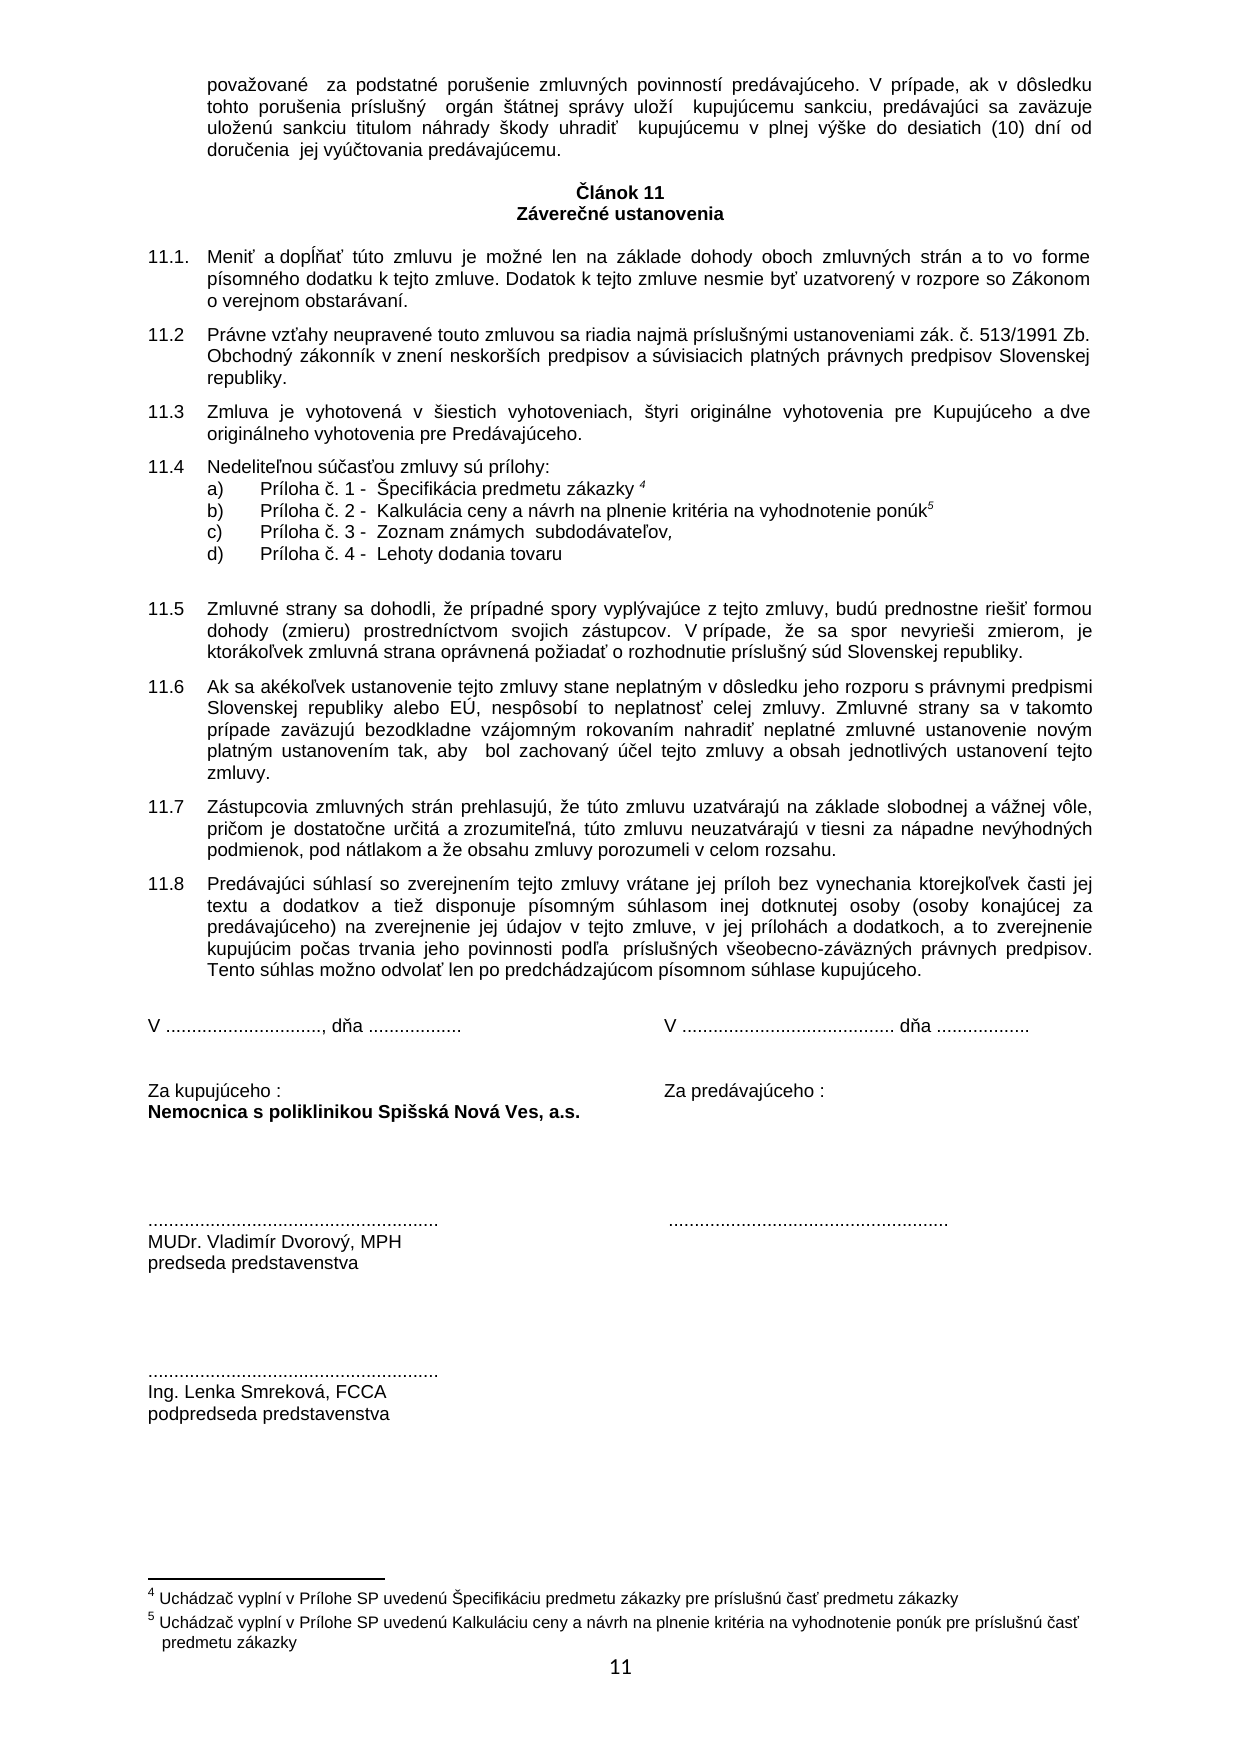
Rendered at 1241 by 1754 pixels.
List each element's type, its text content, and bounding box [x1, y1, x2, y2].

text V .............................., dňa .................. V ......................................... dňa .................. [148, 1015, 1092, 1036]
text Článok 11 [148, 182, 1092, 203]
text MUDr. Vladimír Dvorový, MPH [148, 1230, 1092, 1252]
text ........................................................ [148, 1360, 1092, 1381]
text Za kupujúceho : Za predávajúceho : [148, 1079, 1092, 1101]
text 11.3 Zmluva je vyhotovená v šiestich vyhotoveniach, štyri originálne vyhotovenia pre Kupujúceho a dve originálneho vyhotovenia pre Predávajúceho. [148, 401, 1090, 444]
text 11.8 Predávajúci súhlasí so zverejnením tejto zmluvy vrátane jej príloh bez vynechania ktorejkoľvek časti jej textu a dodatkov a tiež disponuje písomným súhlasom inej dotknutej osoby (osoby konajúcej za predávajúceho) na zverejnenie jej údajov v tejto zmluve, v jej prílohách a dodatkoch, a to zverejnenie kupujúcim počas trvania jeho povinnosti podľa príslušných všeobecno-záväzných právnych predpisov. Tento súhlas možno odvolať len po predchádzajúcom písomnom súhlase kupujúceho. [148, 873, 1092, 981]
list Príloha č. 3 - Zoznam známych subdodávateľov, [207, 521, 1092, 543]
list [148, 74, 1092, 160]
list Príloha č. 1 - Špecifikácia predmetu zákazky [207, 478, 1092, 499]
text 11.4 Nedeliteľnou súčasťou zmluvy sú prílohy: [148, 456, 1090, 478]
text ........................................................ ...................................................... [148, 1209, 1092, 1230]
list Príloha č. 2 - Kalkulácia ceny a návrh na plnenie kritéria na vyhodnotenie ponúk [207, 499, 1092, 521]
text 11.6 Ak sa akékoľvek ustanovenie tejto zmluvy stane neplatným v dôsledku jeho rozporu s právnymi predpismi Slovenskej republiky alebo EÚ, nespôsobí to neplatnosť celej zmluvy. Zmluvné strany sa v takomto prípade zaväzujú bezodkladne vzájomným rokovaním nahradiť neplatné zmluvné ustanovenie novým platným ustanovením tak, aby bol zachovaný účel tejto zmluvy a obsah jednotlivých ustanovení tejto zmluvy. [148, 675, 1092, 783]
text 11.5 Zmluvné strany sa dohodli, že prípadné spory vyplývajúce z tejto zmluvy, budú prednostne riešiť formou dohody (zmieru) prostredníctvom svojich zástupcov. V prípade, že sa spor nevyrieši zmierom, je ktorákoľvek zmluvná strana oprávnená požiadať o rozhodnutie príslušný súd Slovenskej republiky. [148, 598, 1092, 663]
text 11.1. Meniť a dopĺňať túto zmluvu je možné len na základe dohody oboch zmluvných strán a to vo forme písomného dodatku k tejto zmluve. Dodatok k tejto zmluve nesmie byť uzatvorený v rozpore so Zákonom o verejnom obstarávaní. [148, 246, 1090, 311]
text 11.2 Právne vzťahy neupravené touto zmluvou sa riadia najmä príslušnými ustanoveniami zák. č. 513/1991 Zb. Obchodný zákonník v znení neskorších predpisov a súvisiacich platných právnych predpisov Slovenskej republiky. [148, 323, 1090, 388]
text Nemocnica s poliklinikou Spišská Nová Ves, a.s. [148, 1101, 1092, 1123]
text 11.7 Zástupcovia zmluvných strán prehlasujú, že túto zmluvu uzatvárajú na základe slobodnej a vážnej vôle, pričom je dostatočne určitá a zrozumiteľná, túto zmluvu neuzatvárajú v tiesni za nápadne nevýhodných podmienok, pod nátlakom a že obsahu zmluvy porozumeli v celom rozsahu. [148, 796, 1092, 860]
text predseda predstavenstva [148, 1252, 1092, 1273]
text Záverečné ustanovenia [148, 203, 1092, 225]
text Ing. Lenka Smreková, FCCA [148, 1381, 1092, 1403]
text podpredseda predstavenstva [148, 1403, 1092, 1424]
list Príloha č. 4 - Lehoty dodania tovaru [207, 543, 1092, 564]
